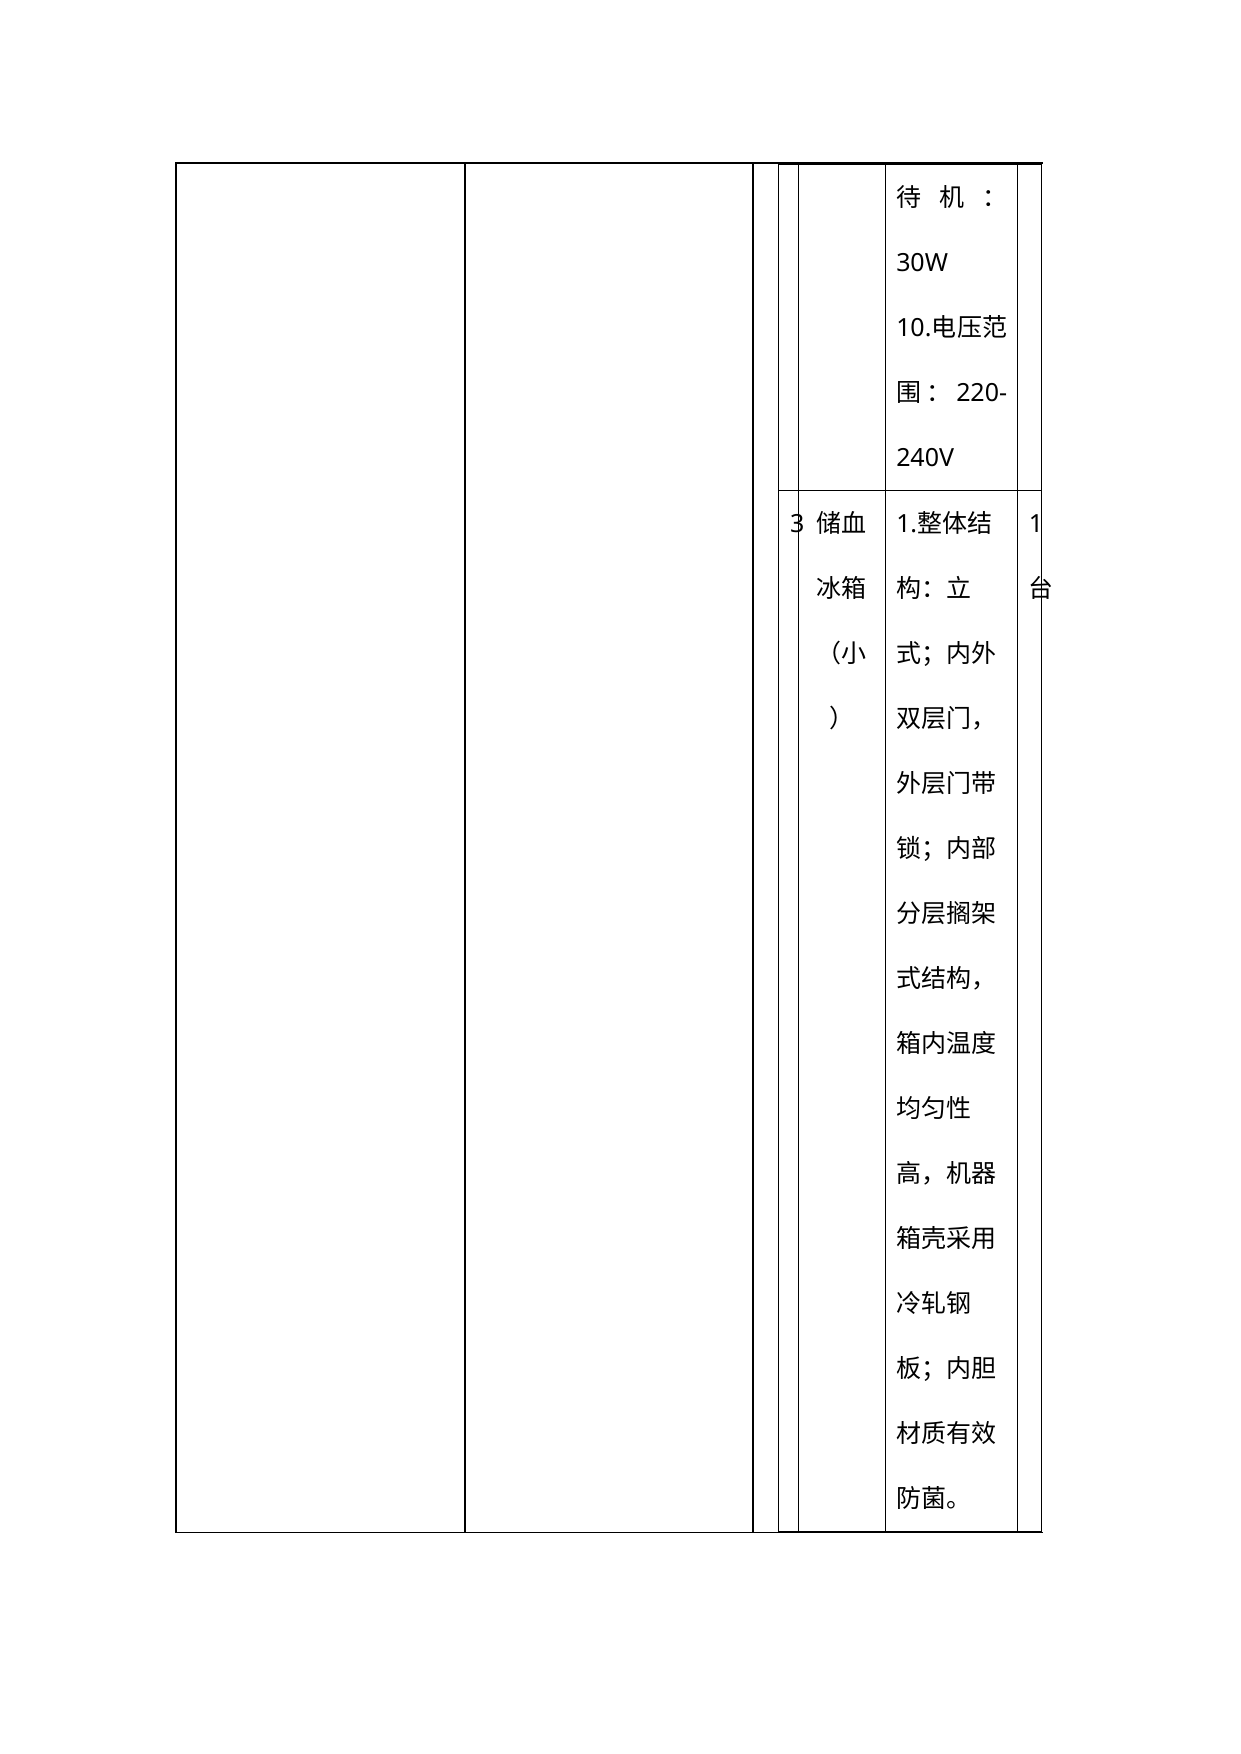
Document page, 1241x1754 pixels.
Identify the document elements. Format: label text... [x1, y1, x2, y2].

table_cell [799, 491, 885, 1531]
table_cell [1018, 165, 1041, 490]
table_cell [886, 165, 1017, 490]
table_cell [754, 164, 778, 1532]
table_cell [1018, 491, 1041, 1531]
table_cell 1 [466, 164, 752, 1532]
table_cell [779, 491, 798, 1531]
table_cell [177, 164, 464, 1532]
table_cell [779, 165, 798, 490]
table_cell [799, 165, 885, 490]
table_cell [886, 491, 1017, 1531]
